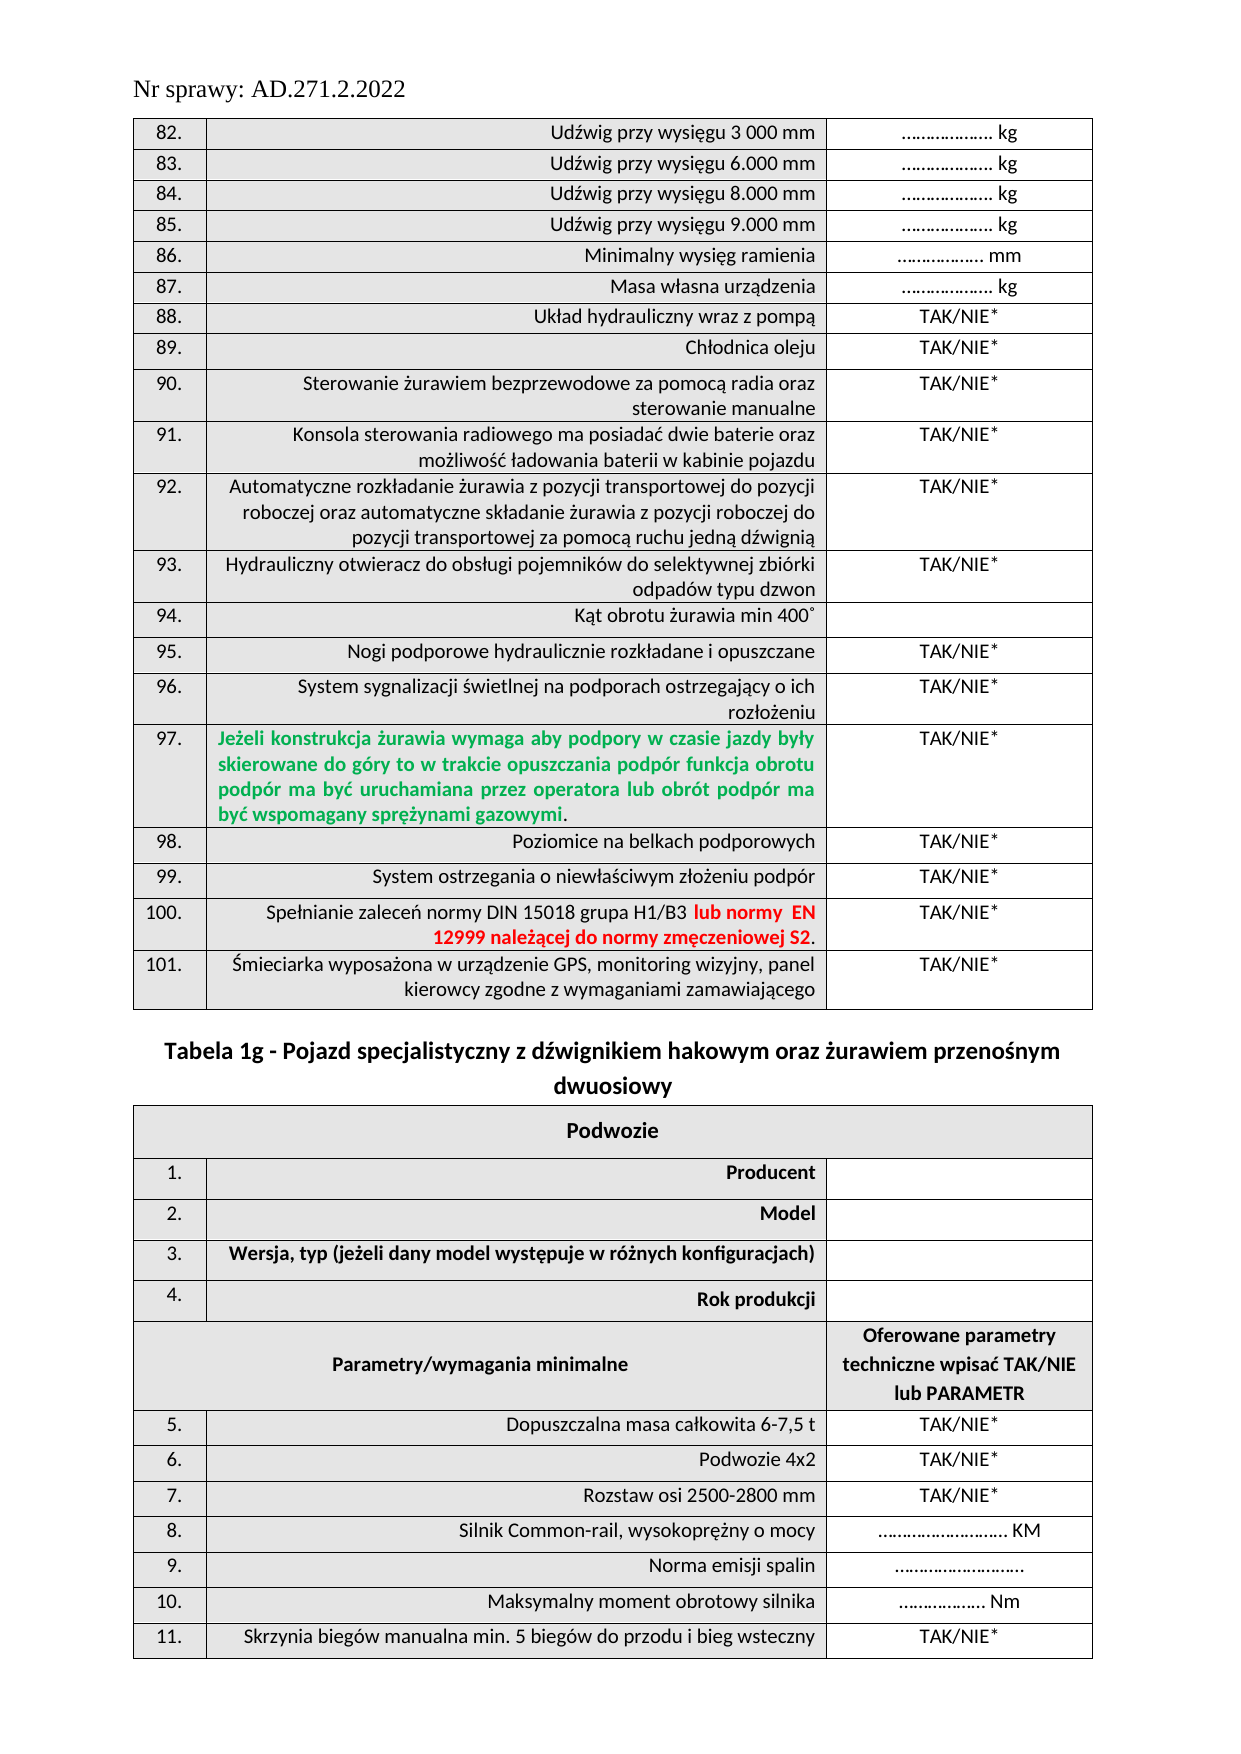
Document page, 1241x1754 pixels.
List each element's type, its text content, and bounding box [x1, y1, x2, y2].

table_cell Silnik Common-rail, wysokoprężny o mocy [207, 1517, 826, 1552]
table_cell Nogi podporowe hydraulicznie rozkładane i opuszczane [207, 638, 826, 672]
table_cell [134, 1553, 206, 1587]
table_cell Automatyczne rozkładanie żurawia z pozycji transportowej do pozycji roboczej oraz automatyczne składanie żurawia z pozycji roboczej do pozycji transportowej za pomocą ruchu jedną dźwignią [207, 474, 826, 550]
table_cell TAK/NIE* [827, 864, 1092, 898]
table_cell Udźwig przy wysięgu 6.000 mm [207, 150, 826, 179]
table_cell ……………………… [827, 1553, 1092, 1587]
table_cell ………………. kg [827, 211, 1092, 241]
table_cell [134, 273, 206, 302]
table_cell TAK/NIE* [827, 1446, 1092, 1481]
table_cell ………………. kg [827, 150, 1092, 179]
table_cell [134, 150, 206, 179]
table_cell [134, 1411, 206, 1445]
table_cell Udźwig przy wysięgu 8.000 mm [207, 181, 826, 210]
table_cell Dopuszczalna masa całkowita 6-7,5 t [207, 1411, 826, 1445]
table_cell [134, 1159, 206, 1199]
table_cell Minimalny wysięg ramienia [207, 242, 826, 272]
table_cell ……………… Nm [827, 1588, 1092, 1622]
table_cell [827, 603, 1092, 637]
table_cell [134, 119, 206, 149]
table_cell [134, 1482, 206, 1516]
table_cell ………………. kg [827, 181, 1092, 210]
table_cell [134, 334, 206, 369]
table_cell Jeżeli konstrukcja żurawia wymaga aby podpory w czasie jazdy były skierowane do góry to w trakcie opuszczania podpór funkcja obrotu podpór ma być uruchamiana przez operatora lub obrót podpór ma być wspomagany sprężynami gazowymi. [207, 725, 826, 827]
table_cell [827, 1281, 1092, 1321]
table_cell Model [207, 1200, 826, 1239]
table_cell ………………. kg [827, 119, 1092, 149]
table_cell TAK/NIE* [827, 951, 1092, 1009]
table_cell Norma emisji spalin [207, 1553, 826, 1587]
table_cell Spełnianie zaleceń normy DIN 15018 grupa H1/B3 lub normy EN 12999 należącej do normy zmęczeniowej S2. [207, 899, 826, 950]
table_cell [134, 603, 206, 637]
table_cell Chłodnica oleju [207, 334, 826, 369]
text Tabela 1g - Pojazd specjalistyczny z dźwignikiem hakowym oraz żurawiem przenośnym dwuosiowy [133, 1035, 1092, 1100]
table_cell Maksymalny moment obrotowy silnika [207, 1588, 826, 1622]
table_cell [134, 242, 206, 272]
table_cell [134, 181, 206, 210]
table_cell [134, 1517, 206, 1552]
table_cell Hydrauliczny otwieracz do obsługi pojemników do selektywnej zbiórki odpadów typu dzwon [207, 551, 826, 602]
table_cell [134, 899, 206, 950]
table_cell [134, 370, 206, 421]
table_cell Konsola sterowania radiowego ma posiadać dwie baterie oraz możliwość ładowania baterii w kabinie pojazdu [207, 422, 826, 472]
table_cell [827, 1200, 1092, 1239]
table_cell TAK/NIE* [827, 1482, 1092, 1516]
table_cell TAK/NIE* [827, 1411, 1092, 1445]
table_cell Udźwig przy wysięgu 9.000 mm [207, 211, 826, 241]
table_cell [134, 1446, 206, 1481]
table_cell Parametry/wymagania minimalne [134, 1322, 826, 1410]
table_cell TAK/NIE* [827, 474, 1092, 550]
table_cell [134, 422, 206, 472]
table_cell TAK/NIE* [827, 725, 1092, 827]
table_cell Udźwig przy wysięgu 3 000 mm [207, 119, 826, 149]
table_cell ……………………… KM [827, 1517, 1092, 1552]
table_cell TAK/NIE* [827, 1624, 1092, 1658]
table_cell Układ hydrauliczny wraz z pompą [207, 304, 826, 333]
table_cell [134, 638, 206, 672]
table_cell TAK/NIE* [827, 334, 1092, 369]
table_cell TAK/NIE* [827, 422, 1092, 472]
table_cell System ostrzegania o niewłaściwym złożeniu podpór [207, 864, 826, 898]
table_cell System sygnalizacji świetlnej na podporach ostrzegający o ich rozłożeniu [207, 674, 826, 724]
table_cell [134, 828, 206, 862]
table_cell ……………… mm [827, 242, 1092, 272]
table_cell [134, 1200, 206, 1239]
table_cell Rok produkcji [207, 1281, 826, 1321]
table_cell [134, 551, 206, 602]
table_cell [134, 304, 206, 333]
table_cell TAK/NIE* [827, 551, 1092, 602]
table_cell TAK/NIE* [827, 674, 1092, 724]
table_cell [134, 1241, 206, 1280]
table_header Podwozie [134, 1106, 1092, 1158]
table_cell [134, 864, 206, 898]
table_cell Producent [207, 1159, 826, 1199]
table_cell Sterowanie żurawiem bezprzewodowe za pomocą radia oraz sterowanie manualne [207, 370, 826, 421]
table_cell Rozstaw osi 2500-2800 mm [207, 1482, 826, 1516]
table_cell TAK/NIE* [827, 304, 1092, 333]
table_cell Podwozie 4x2 [207, 1446, 826, 1481]
table_cell ………………. kg [827, 273, 1092, 302]
table_cell Skrzynia biegów manualna min. 5 biegów do przodu i bieg wsteczny [207, 1624, 826, 1658]
table_cell [134, 1281, 206, 1321]
table_cell [134, 474, 206, 550]
table_cell [134, 1624, 206, 1658]
table_cell [134, 211, 206, 241]
table_cell TAK/NIE* [827, 370, 1092, 421]
table_cell [827, 1241, 1092, 1280]
table_cell [134, 674, 206, 724]
table_cell Wersja, typ (jeżeli dany model występuje w różnych konfiguracjach) [207, 1241, 826, 1280]
table_cell Poziomice na belkach podporowych [207, 828, 826, 862]
table_cell Śmieciarka wyposażona w urządzenie GPS, monitoring wizyjny, panel kierowcy zgodne z wymaganiami zamawiającego [207, 951, 826, 1009]
table_cell [134, 725, 206, 827]
table_cell Oferowane parametry techniczne wpisać TAK/NIE lub PARAMETR [827, 1322, 1092, 1410]
table_cell Masa własna urządzenia [207, 273, 826, 302]
table_cell TAK/NIE* [827, 638, 1092, 672]
table_cell [134, 951, 206, 1009]
table_cell [134, 1588, 206, 1622]
table_cell TAK/NIE* [827, 899, 1092, 950]
table_cell TAK/NIE* [827, 828, 1092, 862]
table_cell Kąt obrotu żurawia min 400˚ [207, 603, 826, 637]
table_cell [827, 1159, 1092, 1199]
